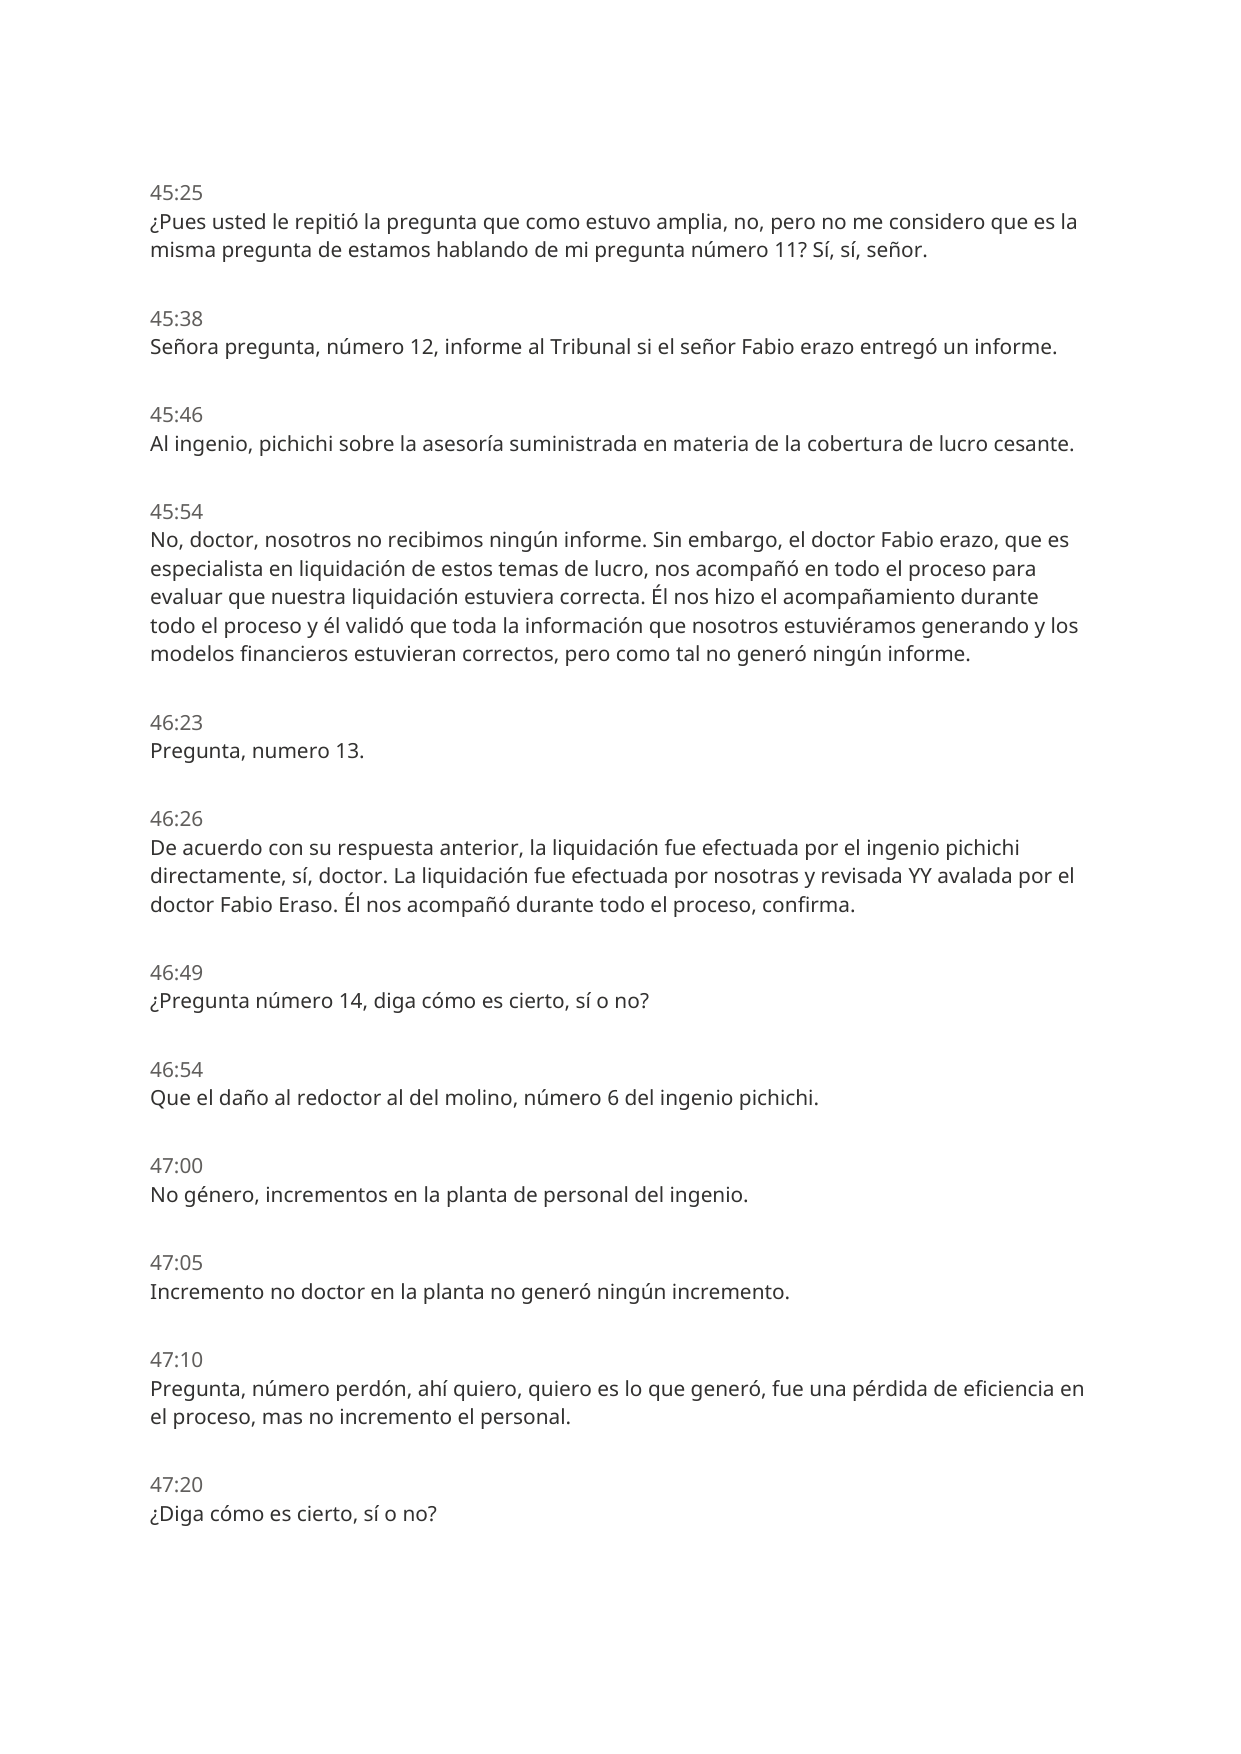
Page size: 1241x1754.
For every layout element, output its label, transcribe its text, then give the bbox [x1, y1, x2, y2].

text 46:23 Pregunta, numero 13. [150, 679, 1090, 764]
text 47:00 No género, incrementos en la planta de personal del ingenio. [150, 1123, 1090, 1208]
text 46:26 De acuerdo con su respuesta anterior, la liquidación fue efectuada por el ingenio pichichi directamente, sí, doctor. La liquidación fue efectuada por nosotras y revisada YY avalada por el doctor Fabio Eraso. Él nos acompañó durante todo el proceso, confirma. [150, 776, 1090, 918]
text 46:49 ¿Pregunta número 14, diga cómo es cierto, sí o no? [150, 930, 1090, 1015]
text 45:25 ¿Pues usted le repitió la pregunta que como estuvo amplia, no, pero no me considero que es la misma pregunta de estamos hablando de mi pregunta número 11? Sí, sí, señor. [150, 150, 1090, 264]
text 47:20 ¿Diga cómo es cierto, sí o no? [150, 1442, 1090, 1527]
text 45:38 Señora pregunta, número 12, informe al Tribunal si el señor Fabio erazo entregó un informe. [150, 275, 1090, 361]
text 46:54 Que el daño al redoctor al del molino, número 6 del ingenio pichichi. [150, 1026, 1090, 1112]
text 47:05 Incremento no doctor en la planta no generó ningún incremento. [150, 1220, 1090, 1305]
text 47:10 Pregunta, número perdón, ahí quiero, quiero es lo que generó, fue una pérdida de eficiencia en el proceso, mas no incremento el personal. [150, 1317, 1090, 1431]
text 45:54 No, doctor, nosotros no recibimos ningún informe. Sin embargo, el doctor Fabio erazo, que es especialista en liquidación de estos temas de lucro, nos acompañó en todo el proceso para evaluar que nuestra liquidación estuviera correcta. Él nos hizo el acompañamiento durante todo el proceso y él validó que toda la información que nosotros estuviéramos generando y los modelos financieros estuvieran correctos, pero como tal no generó ningún informe. [150, 469, 1090, 668]
text 45:46 Al ingenio, pichichi sobre la asesoría suministrada en materia de la cobertura de lucro cesante. [150, 372, 1090, 457]
